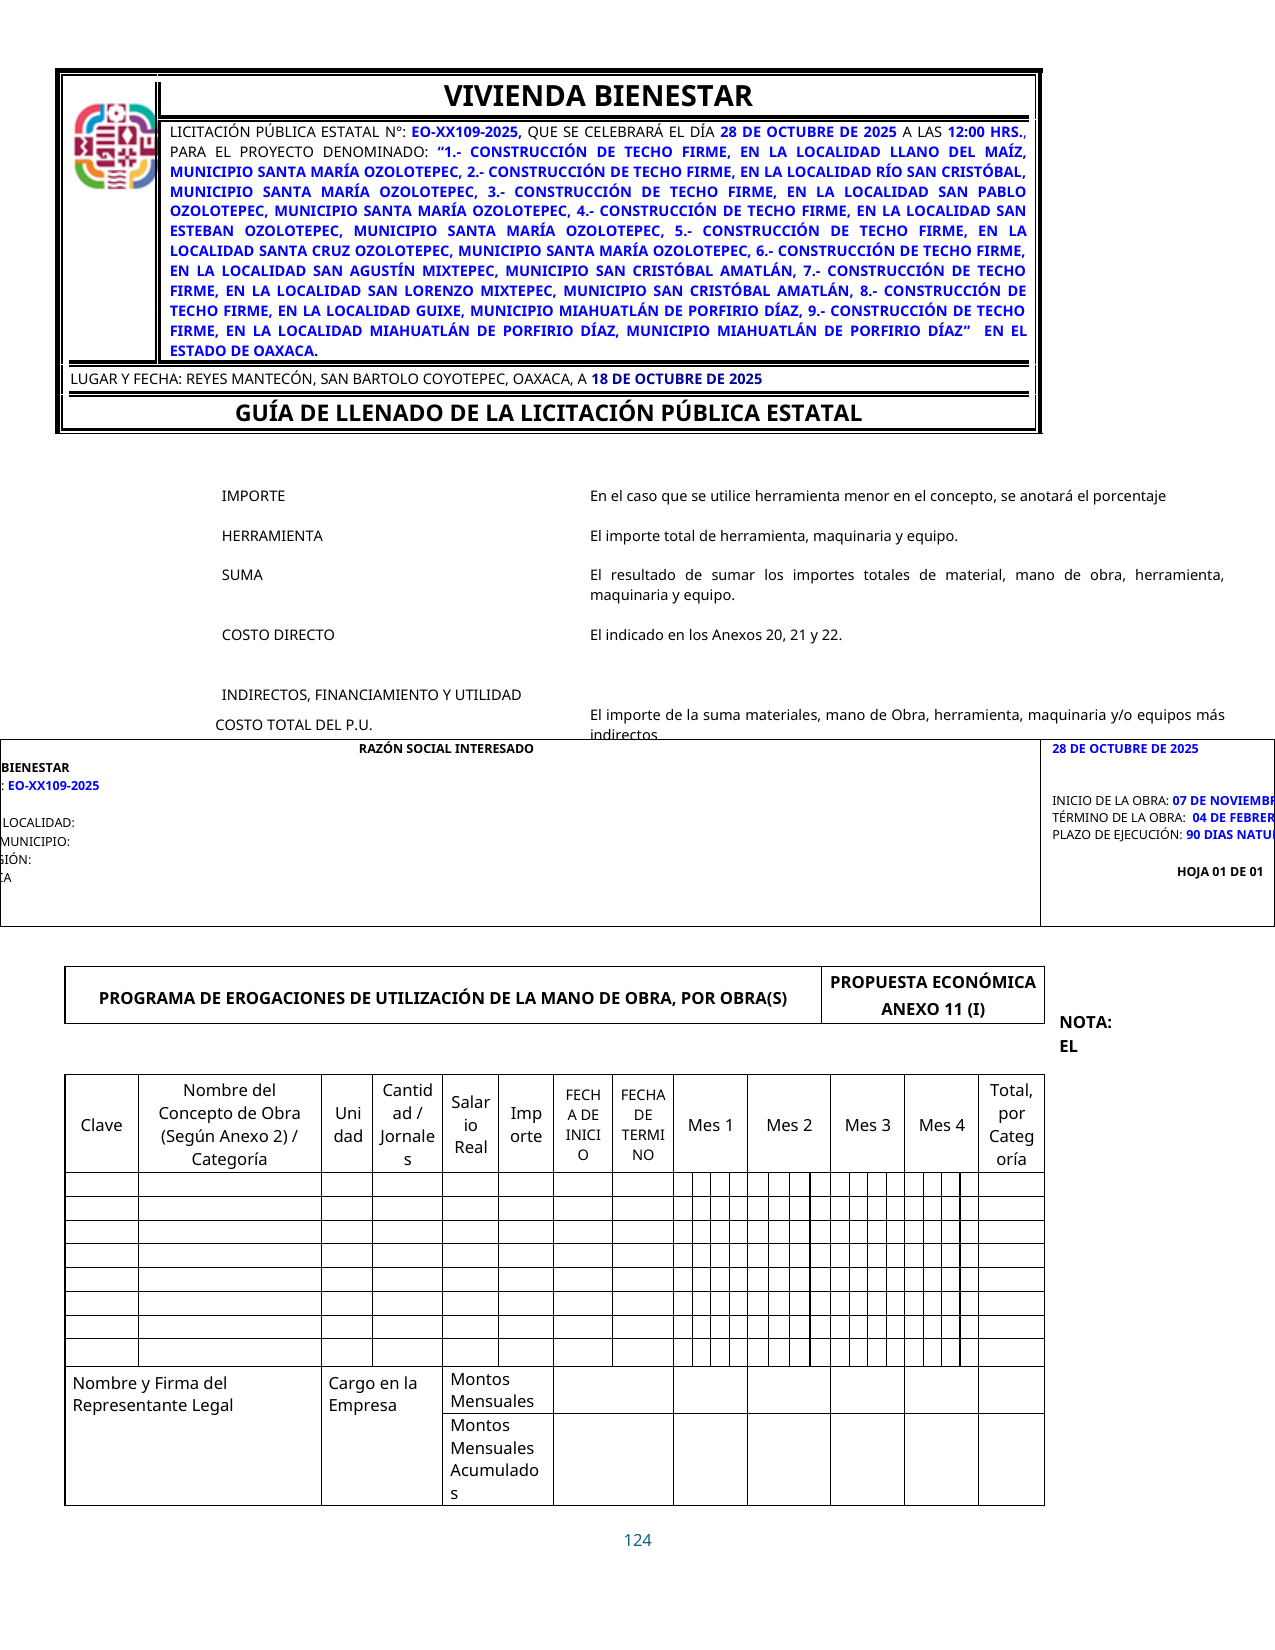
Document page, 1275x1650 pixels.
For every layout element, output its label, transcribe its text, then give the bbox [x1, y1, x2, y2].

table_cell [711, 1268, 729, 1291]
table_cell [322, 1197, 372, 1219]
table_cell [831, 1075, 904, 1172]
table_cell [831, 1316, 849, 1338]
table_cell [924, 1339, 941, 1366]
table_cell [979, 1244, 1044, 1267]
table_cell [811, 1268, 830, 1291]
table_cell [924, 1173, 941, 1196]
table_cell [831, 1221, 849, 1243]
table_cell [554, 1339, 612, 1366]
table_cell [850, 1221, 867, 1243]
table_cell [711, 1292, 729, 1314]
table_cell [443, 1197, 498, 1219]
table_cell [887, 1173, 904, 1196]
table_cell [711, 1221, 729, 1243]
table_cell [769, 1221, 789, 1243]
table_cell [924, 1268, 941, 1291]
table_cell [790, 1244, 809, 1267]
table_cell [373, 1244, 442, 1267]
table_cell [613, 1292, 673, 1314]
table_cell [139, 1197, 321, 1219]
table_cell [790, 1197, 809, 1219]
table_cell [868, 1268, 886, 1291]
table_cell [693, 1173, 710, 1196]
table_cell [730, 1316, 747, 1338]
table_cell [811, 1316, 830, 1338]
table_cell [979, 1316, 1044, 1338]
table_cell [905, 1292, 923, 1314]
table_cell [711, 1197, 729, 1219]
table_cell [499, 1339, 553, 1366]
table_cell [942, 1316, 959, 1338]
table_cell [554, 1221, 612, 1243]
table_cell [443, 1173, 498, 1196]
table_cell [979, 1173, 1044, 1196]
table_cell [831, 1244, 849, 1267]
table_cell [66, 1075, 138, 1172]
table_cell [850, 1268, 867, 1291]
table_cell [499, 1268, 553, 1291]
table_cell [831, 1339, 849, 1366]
picture [157, 96, 170, 195]
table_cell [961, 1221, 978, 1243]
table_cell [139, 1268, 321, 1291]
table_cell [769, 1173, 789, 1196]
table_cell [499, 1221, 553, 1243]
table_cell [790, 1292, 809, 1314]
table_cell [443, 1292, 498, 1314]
picture [63, 96, 155, 195]
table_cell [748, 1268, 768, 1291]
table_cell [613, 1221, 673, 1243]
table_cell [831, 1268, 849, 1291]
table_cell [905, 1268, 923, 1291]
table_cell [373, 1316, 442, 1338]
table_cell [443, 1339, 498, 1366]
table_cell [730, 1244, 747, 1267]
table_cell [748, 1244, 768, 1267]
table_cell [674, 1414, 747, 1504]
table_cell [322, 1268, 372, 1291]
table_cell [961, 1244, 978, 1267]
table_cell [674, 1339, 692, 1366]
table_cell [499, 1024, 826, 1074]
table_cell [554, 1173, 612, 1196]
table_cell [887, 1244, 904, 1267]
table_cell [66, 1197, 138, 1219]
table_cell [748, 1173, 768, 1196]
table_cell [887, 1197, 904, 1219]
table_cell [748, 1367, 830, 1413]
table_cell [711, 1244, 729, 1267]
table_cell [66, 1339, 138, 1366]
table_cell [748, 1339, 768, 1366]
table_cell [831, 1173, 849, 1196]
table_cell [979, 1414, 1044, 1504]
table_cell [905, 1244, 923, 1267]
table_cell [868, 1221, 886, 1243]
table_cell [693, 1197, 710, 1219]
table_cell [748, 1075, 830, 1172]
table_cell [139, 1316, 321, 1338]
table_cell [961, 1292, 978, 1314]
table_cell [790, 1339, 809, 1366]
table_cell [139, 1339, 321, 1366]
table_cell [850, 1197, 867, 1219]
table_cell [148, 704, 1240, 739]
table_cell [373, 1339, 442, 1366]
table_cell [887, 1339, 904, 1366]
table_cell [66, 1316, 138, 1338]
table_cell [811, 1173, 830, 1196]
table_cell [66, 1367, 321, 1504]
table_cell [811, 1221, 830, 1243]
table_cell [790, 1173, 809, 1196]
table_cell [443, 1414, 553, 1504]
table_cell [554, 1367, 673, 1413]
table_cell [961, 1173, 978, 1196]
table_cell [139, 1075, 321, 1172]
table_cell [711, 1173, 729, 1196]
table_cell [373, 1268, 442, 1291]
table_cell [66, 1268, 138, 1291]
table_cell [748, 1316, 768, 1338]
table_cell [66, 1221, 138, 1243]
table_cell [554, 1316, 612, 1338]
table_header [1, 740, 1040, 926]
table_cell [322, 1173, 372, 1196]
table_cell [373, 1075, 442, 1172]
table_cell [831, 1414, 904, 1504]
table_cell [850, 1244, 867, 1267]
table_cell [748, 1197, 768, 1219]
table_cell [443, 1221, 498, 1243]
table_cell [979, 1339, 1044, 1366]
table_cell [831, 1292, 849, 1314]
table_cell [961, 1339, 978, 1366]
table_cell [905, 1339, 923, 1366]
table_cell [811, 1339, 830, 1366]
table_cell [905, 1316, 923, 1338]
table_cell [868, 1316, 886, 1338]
picture [161, 96, 170, 115]
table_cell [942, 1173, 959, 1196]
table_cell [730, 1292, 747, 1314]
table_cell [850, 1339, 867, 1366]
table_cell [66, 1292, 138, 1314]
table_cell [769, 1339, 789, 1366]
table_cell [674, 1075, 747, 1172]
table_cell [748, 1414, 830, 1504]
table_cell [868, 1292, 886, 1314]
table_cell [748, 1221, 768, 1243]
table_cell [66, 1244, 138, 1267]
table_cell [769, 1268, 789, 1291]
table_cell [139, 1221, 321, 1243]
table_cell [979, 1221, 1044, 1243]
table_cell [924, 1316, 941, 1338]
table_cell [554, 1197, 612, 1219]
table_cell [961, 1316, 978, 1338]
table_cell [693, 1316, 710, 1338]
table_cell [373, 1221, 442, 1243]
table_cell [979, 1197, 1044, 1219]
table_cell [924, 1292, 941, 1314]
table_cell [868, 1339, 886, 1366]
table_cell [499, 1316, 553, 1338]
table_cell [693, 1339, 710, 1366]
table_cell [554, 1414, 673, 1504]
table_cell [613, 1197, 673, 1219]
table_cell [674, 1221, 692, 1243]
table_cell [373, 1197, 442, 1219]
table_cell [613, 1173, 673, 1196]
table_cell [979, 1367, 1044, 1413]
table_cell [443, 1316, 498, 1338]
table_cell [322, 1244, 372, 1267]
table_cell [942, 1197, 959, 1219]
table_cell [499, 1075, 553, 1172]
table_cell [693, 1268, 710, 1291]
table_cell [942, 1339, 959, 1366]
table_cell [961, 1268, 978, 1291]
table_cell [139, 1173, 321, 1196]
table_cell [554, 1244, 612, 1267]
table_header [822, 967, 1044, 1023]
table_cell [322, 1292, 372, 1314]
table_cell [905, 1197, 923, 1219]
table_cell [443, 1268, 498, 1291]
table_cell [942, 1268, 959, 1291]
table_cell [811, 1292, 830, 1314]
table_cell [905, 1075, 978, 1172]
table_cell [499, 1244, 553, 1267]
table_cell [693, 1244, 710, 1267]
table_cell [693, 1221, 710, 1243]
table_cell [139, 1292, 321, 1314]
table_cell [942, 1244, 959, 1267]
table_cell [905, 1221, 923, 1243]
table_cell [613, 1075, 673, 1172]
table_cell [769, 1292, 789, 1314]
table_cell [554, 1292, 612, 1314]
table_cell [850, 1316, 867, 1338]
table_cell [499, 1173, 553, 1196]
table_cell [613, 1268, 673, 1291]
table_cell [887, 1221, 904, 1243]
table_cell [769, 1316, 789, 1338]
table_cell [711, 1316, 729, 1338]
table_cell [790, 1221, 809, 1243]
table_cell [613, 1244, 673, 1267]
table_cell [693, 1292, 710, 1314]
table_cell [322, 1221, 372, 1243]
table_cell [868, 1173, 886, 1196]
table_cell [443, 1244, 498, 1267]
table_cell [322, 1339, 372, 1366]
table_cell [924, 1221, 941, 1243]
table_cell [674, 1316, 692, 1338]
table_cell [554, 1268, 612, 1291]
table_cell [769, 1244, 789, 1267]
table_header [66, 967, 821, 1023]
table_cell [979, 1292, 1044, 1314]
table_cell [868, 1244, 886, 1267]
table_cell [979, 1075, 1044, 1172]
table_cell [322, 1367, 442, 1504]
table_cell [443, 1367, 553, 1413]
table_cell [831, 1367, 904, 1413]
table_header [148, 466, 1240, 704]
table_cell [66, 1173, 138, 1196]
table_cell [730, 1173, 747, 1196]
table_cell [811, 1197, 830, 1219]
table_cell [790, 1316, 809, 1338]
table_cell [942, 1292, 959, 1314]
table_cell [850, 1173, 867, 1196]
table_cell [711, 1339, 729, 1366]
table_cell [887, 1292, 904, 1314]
picture [161, 122, 170, 195]
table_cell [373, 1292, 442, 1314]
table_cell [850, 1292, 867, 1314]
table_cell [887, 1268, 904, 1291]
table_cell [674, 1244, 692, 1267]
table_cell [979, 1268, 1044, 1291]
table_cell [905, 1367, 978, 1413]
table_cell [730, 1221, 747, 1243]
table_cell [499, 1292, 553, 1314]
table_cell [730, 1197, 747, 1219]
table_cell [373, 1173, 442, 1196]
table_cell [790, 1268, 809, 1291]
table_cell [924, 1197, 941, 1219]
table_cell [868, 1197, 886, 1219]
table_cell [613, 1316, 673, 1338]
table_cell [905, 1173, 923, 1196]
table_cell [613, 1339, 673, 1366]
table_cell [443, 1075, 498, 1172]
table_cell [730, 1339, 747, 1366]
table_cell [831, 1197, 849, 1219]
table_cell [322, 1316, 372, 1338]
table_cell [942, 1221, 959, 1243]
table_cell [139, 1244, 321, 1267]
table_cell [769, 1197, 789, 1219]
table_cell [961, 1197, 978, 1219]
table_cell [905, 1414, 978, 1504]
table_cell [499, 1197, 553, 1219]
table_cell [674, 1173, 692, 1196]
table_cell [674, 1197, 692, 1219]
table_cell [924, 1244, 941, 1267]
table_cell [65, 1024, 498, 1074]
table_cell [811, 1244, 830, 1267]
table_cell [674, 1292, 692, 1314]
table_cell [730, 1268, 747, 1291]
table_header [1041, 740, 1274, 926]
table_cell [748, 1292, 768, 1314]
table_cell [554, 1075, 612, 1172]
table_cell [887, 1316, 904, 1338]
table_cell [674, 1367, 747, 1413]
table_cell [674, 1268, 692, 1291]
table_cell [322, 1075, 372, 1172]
